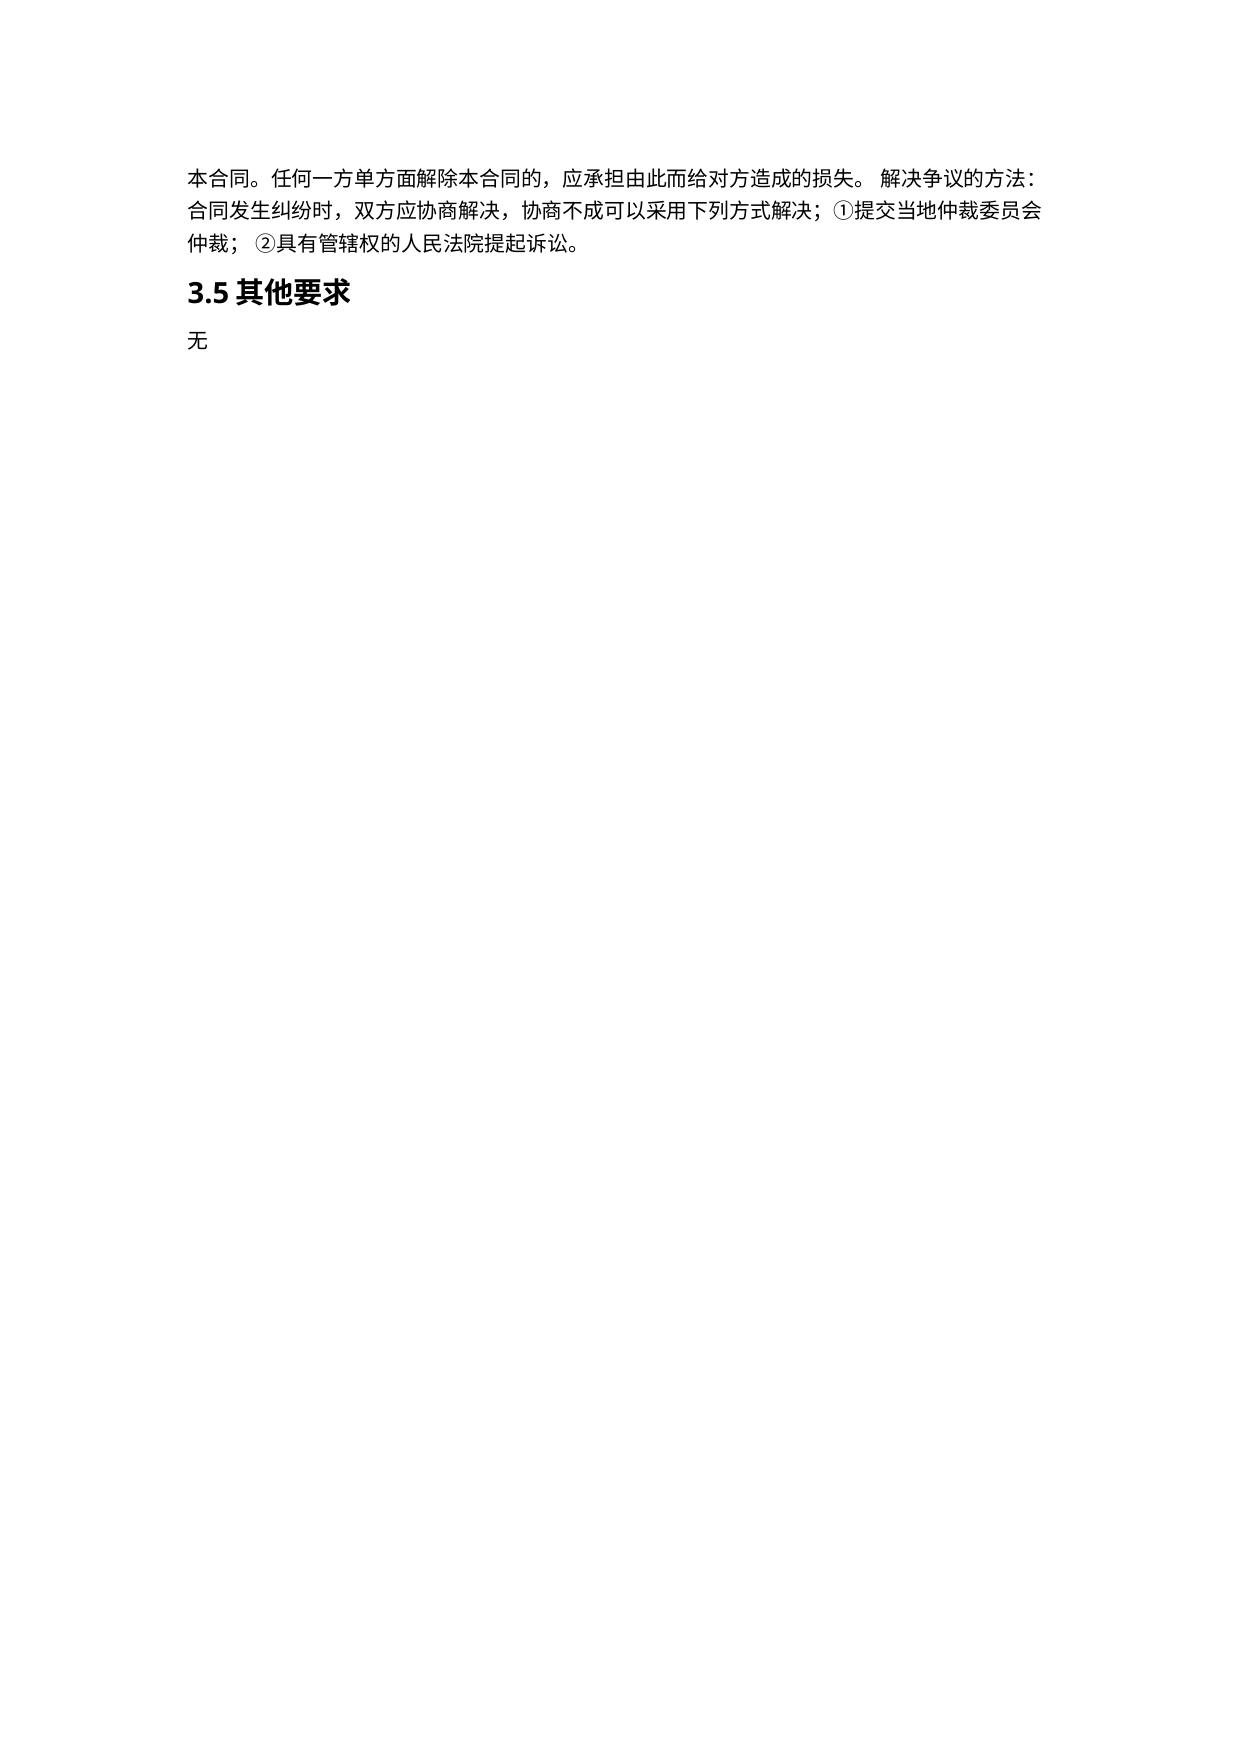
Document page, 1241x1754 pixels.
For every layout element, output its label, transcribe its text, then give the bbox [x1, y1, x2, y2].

text 3.5其他要求 [187, 259, 1053, 324]
text 无 [187, 324, 1053, 357]
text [187, 162, 1053, 259]
